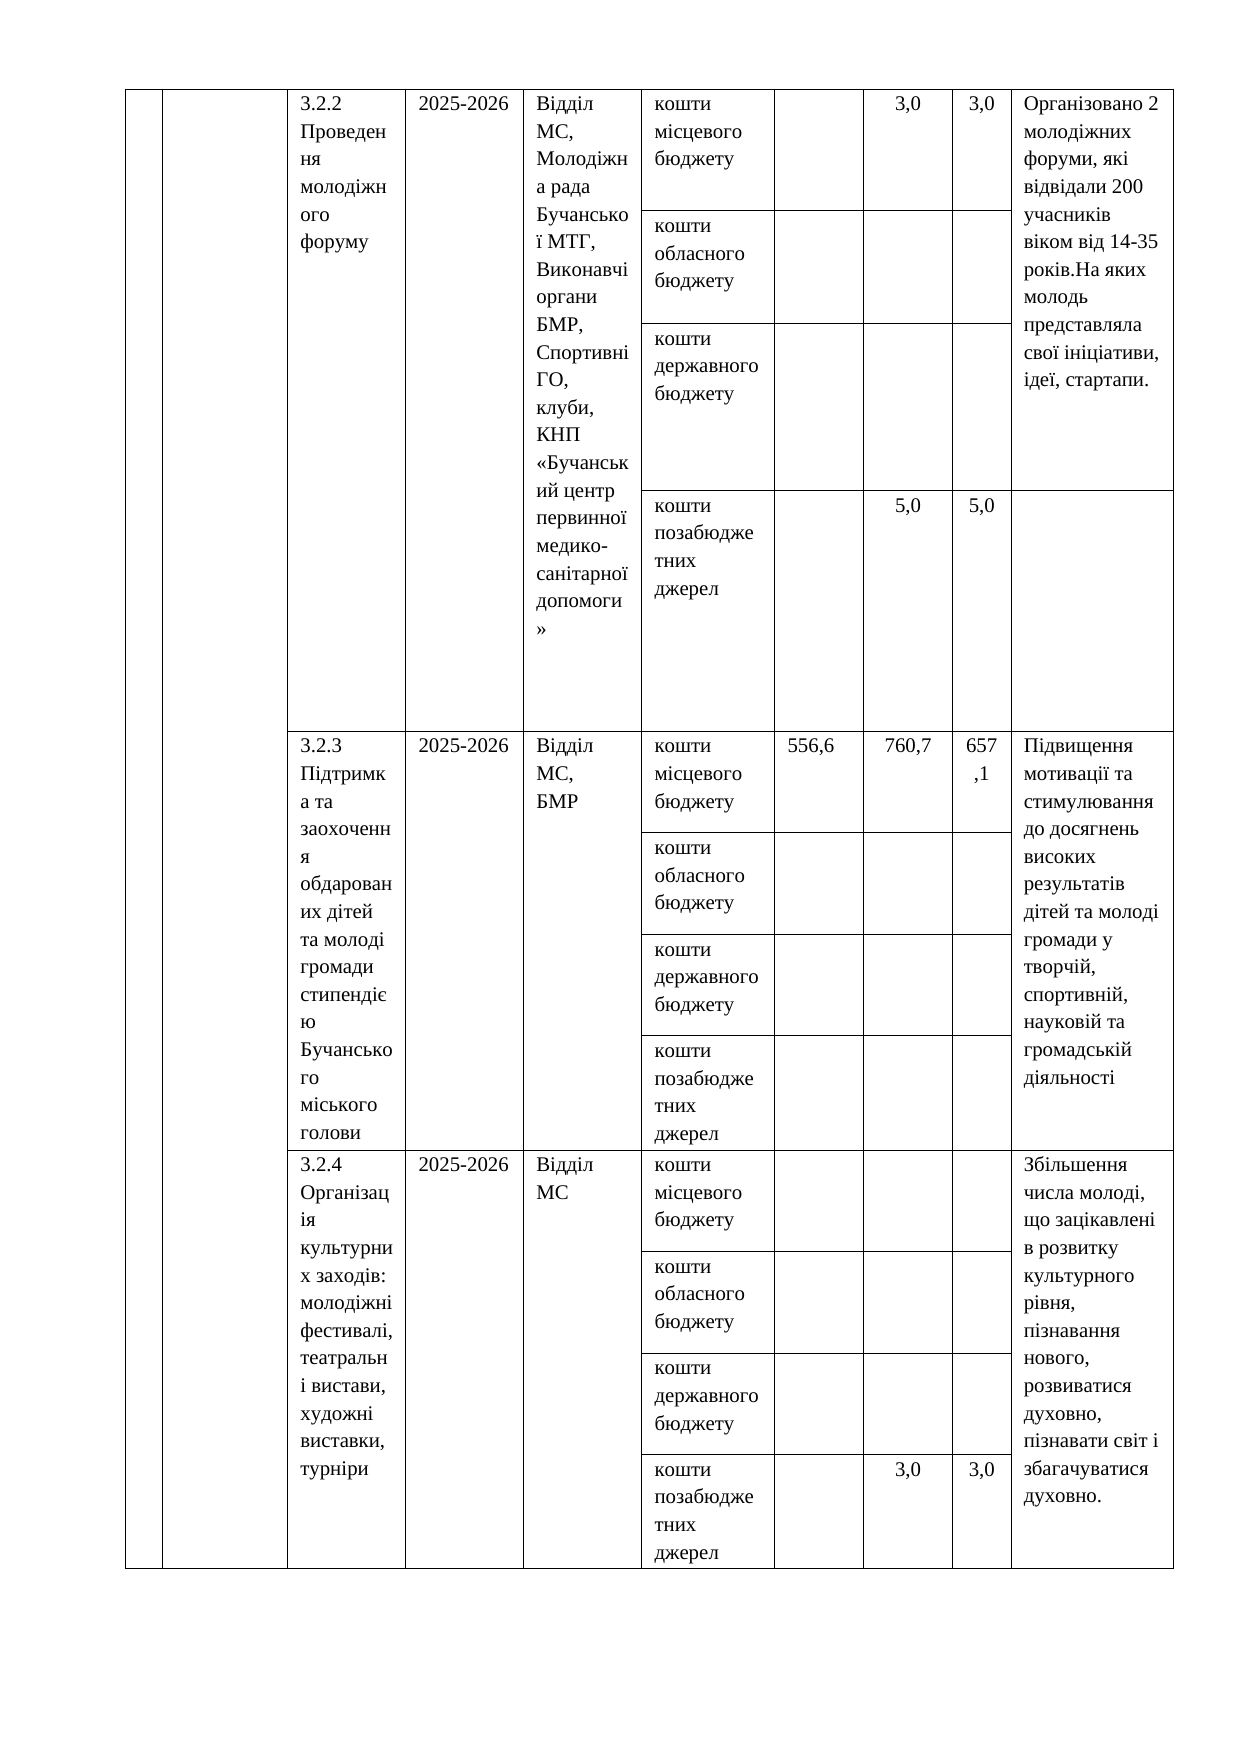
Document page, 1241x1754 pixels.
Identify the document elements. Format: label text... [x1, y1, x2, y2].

table_cell кошти обласного бюджету [642, 1252, 774, 1353]
table_cell 3,0 [953, 90, 1011, 210]
table_cell [864, 833, 952, 934]
table_cell кошти місцевого бюджету [642, 732, 774, 832]
table_cell 556,6 [775, 732, 863, 832]
table_cell 3.2.2 Проведення молодіжного форуму [288, 90, 405, 731]
table_cell [775, 1354, 863, 1454]
table_cell [775, 935, 863, 1035]
table_cell [953, 935, 1011, 1035]
table_cell кошти позабюджетних джерел [642, 1455, 774, 1568]
table_cell [775, 211, 863, 323]
table_cell [953, 211, 1011, 323]
table_cell [775, 1036, 863, 1149]
table_cell [953, 1354, 1011, 1454]
table_cell 760,7 [864, 732, 952, 832]
table_cell кошти місцевого бюджету [642, 90, 774, 210]
table_cell 3,0 [864, 90, 952, 210]
table_cell кошти позабюджетних джерел [642, 491, 774, 731]
table_cell 5,0 [864, 491, 952, 731]
table_cell 2025-2026 [406, 1151, 523, 1568]
table_cell [775, 324, 863, 490]
table_cell [864, 935, 952, 1035]
table_cell кошти позабюджетних джерел [642, 1036, 774, 1149]
table_cell Відділ МС, Молодіжна рада Бучанської МТГ, Виконавчі органи БМР, Спортивні ГО, клуби, КНП «Бучанський центр первинної медико-санітарної допомоги» [524, 90, 641, 731]
table_cell [953, 1252, 1011, 1353]
table_cell [1012, 491, 1173, 731]
table_cell [864, 1151, 952, 1251]
table_cell кошти державного бюджету [642, 935, 774, 1035]
table_cell Відділ МС, БМР [524, 732, 641, 1149]
table_cell [775, 1252, 863, 1353]
table_cell [775, 833, 863, 934]
table_cell [953, 833, 1011, 934]
table_cell [864, 1036, 952, 1149]
table_cell [864, 324, 952, 490]
table_cell [864, 1354, 952, 1454]
table_cell кошти державного бюджету [642, 324, 774, 490]
table_cell [953, 1151, 1011, 1251]
table_cell кошти державного бюджету [642, 1354, 774, 1454]
table_cell [775, 1455, 863, 1568]
table_cell кошти обласного бюджету [642, 833, 774, 934]
table_cell кошти місцевого бюджету [642, 1151, 774, 1251]
table_cell 5,0 [953, 491, 1011, 731]
table_cell [953, 1036, 1011, 1149]
table_cell [775, 90, 863, 210]
table_cell [864, 1252, 952, 1353]
table_cell 657,1 [953, 732, 1011, 832]
table_cell Збільшення числа молоді, що зацікавлені в розвитку культурного рівня, пізнавання нового, розвиватися духовно, пізнавати світ і збагачуватися духовно. [1012, 1151, 1173, 1568]
table_cell 3.2.4 Організація культурних заходів: молодіжні фестивалі, театральні вистави, художні виставки, турніри [288, 1151, 405, 1568]
table_cell Підвищення мотивації та стимулювання до досягнень високих результатів дітей та молоді громади у творчій, спортивній, науковій та громадській діяльності [1012, 732, 1173, 1149]
table_cell [864, 211, 952, 323]
table_cell Організовано 2 молодіжних форуми, які відвідали 200 учасників віком від 14-35 років.На яких молодь представляла свої ініціативи, ідеї, стартапи. [1012, 90, 1173, 490]
table_cell кошти обласного бюджету [642, 211, 774, 323]
table_cell 2025-2026 [406, 90, 523, 731]
table_cell [775, 1151, 863, 1251]
table_cell 3,0 [864, 1455, 952, 1568]
table_cell 3,0 [953, 1455, 1011, 1568]
table_cell Відділ МС [524, 1151, 641, 1568]
table_cell 3.2.3 Підтримка та заохочення обдарованих дітей та молоді громади стипендією Бучанського міського голови [288, 732, 405, 1149]
table_cell [953, 324, 1011, 490]
table_cell 2025-2026 [406, 732, 523, 1149]
table_cell [775, 491, 863, 731]
